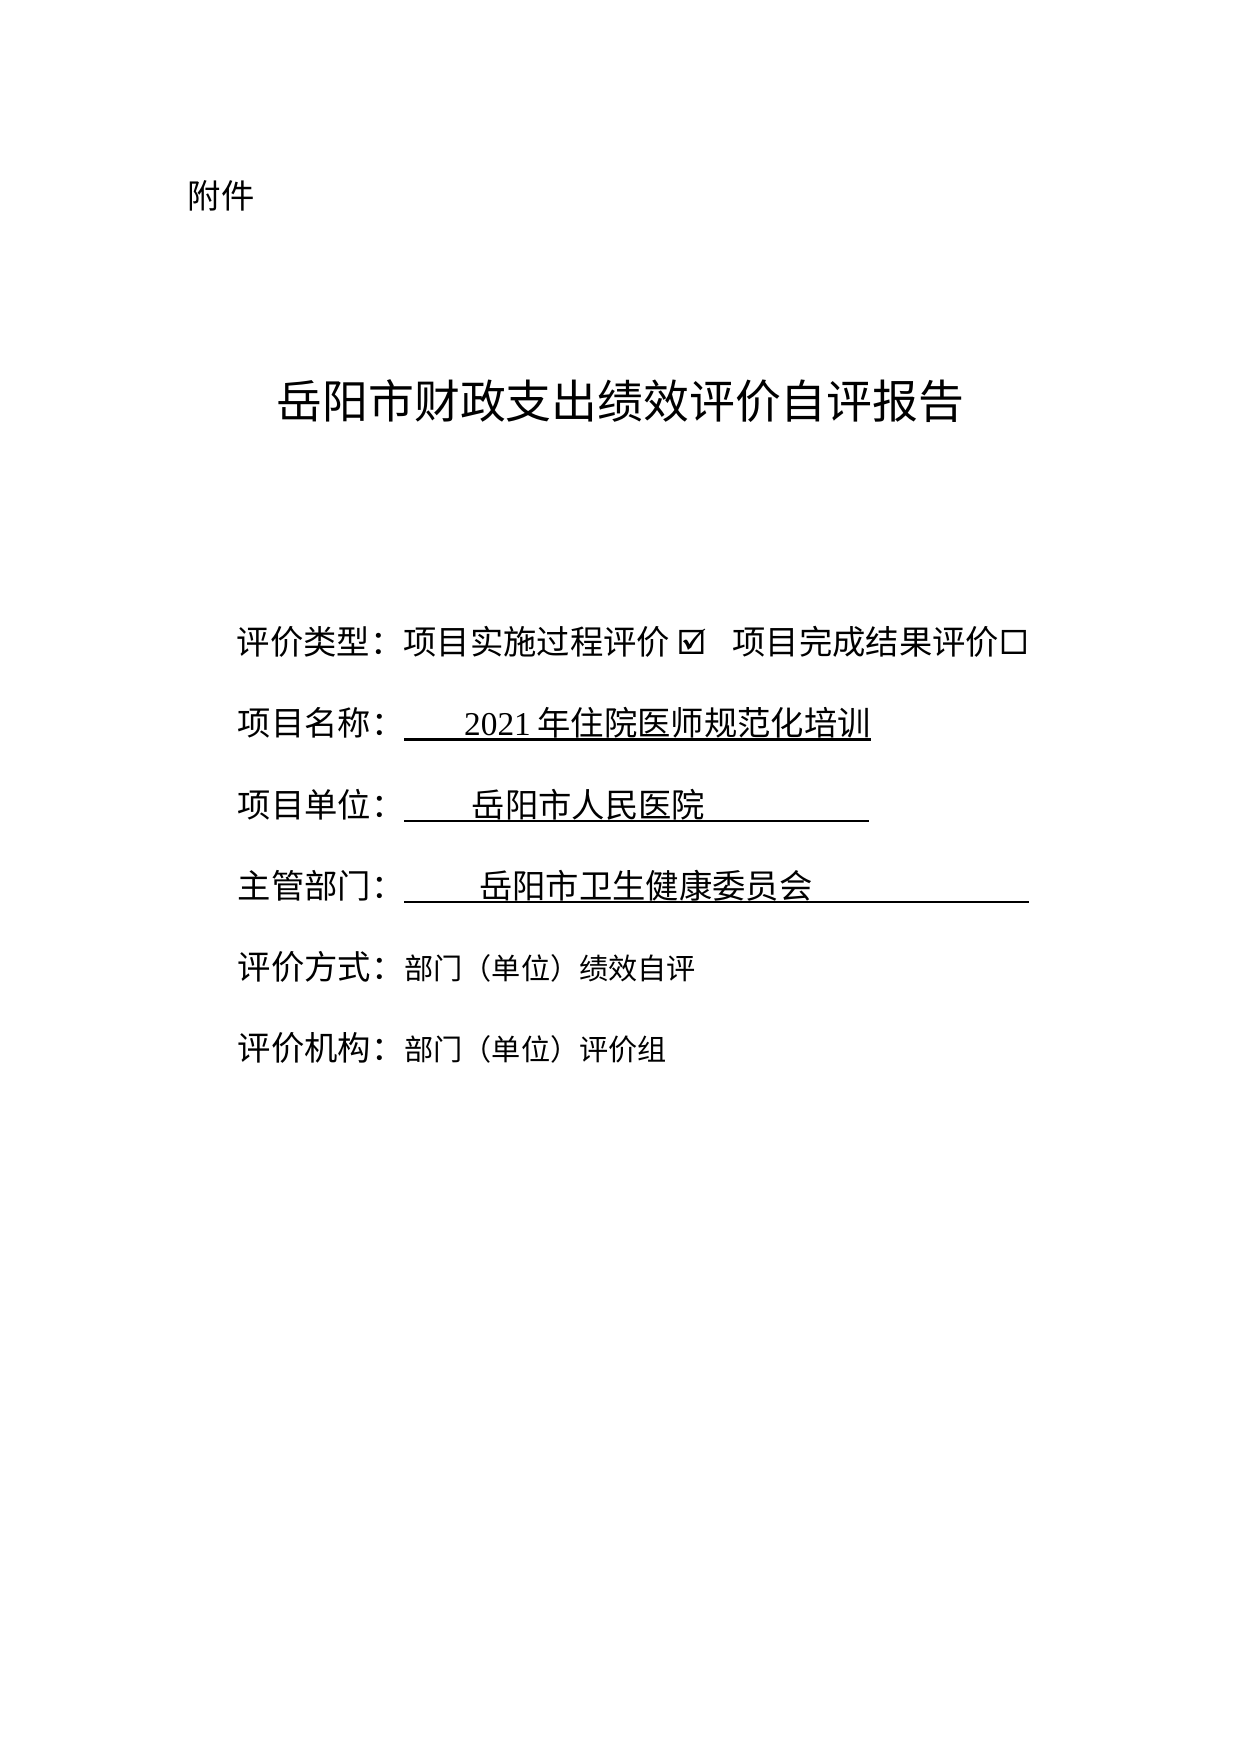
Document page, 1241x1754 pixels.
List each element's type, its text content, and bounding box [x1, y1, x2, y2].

text 岳阳市财政支出绩效评价自评报告 [187, 350, 1053, 448]
text 项目单位： 岳阳市人民医院 [187, 770, 1053, 835]
text 评价方式：部门（单位）绩效自评 [187, 933, 1053, 998]
text 附件 [187, 162, 1053, 227]
text 主管部门： 岳阳市卫生健康委员会 [187, 851, 1053, 916]
text 评价类型：项目实施过程评价 项目完成结果评价 [187, 608, 1053, 673]
text 项目名称： 2021年住院医师规范化培训 [187, 689, 1053, 754]
text 评价机构：部门（单位）评价组 [187, 1014, 1053, 1079]
